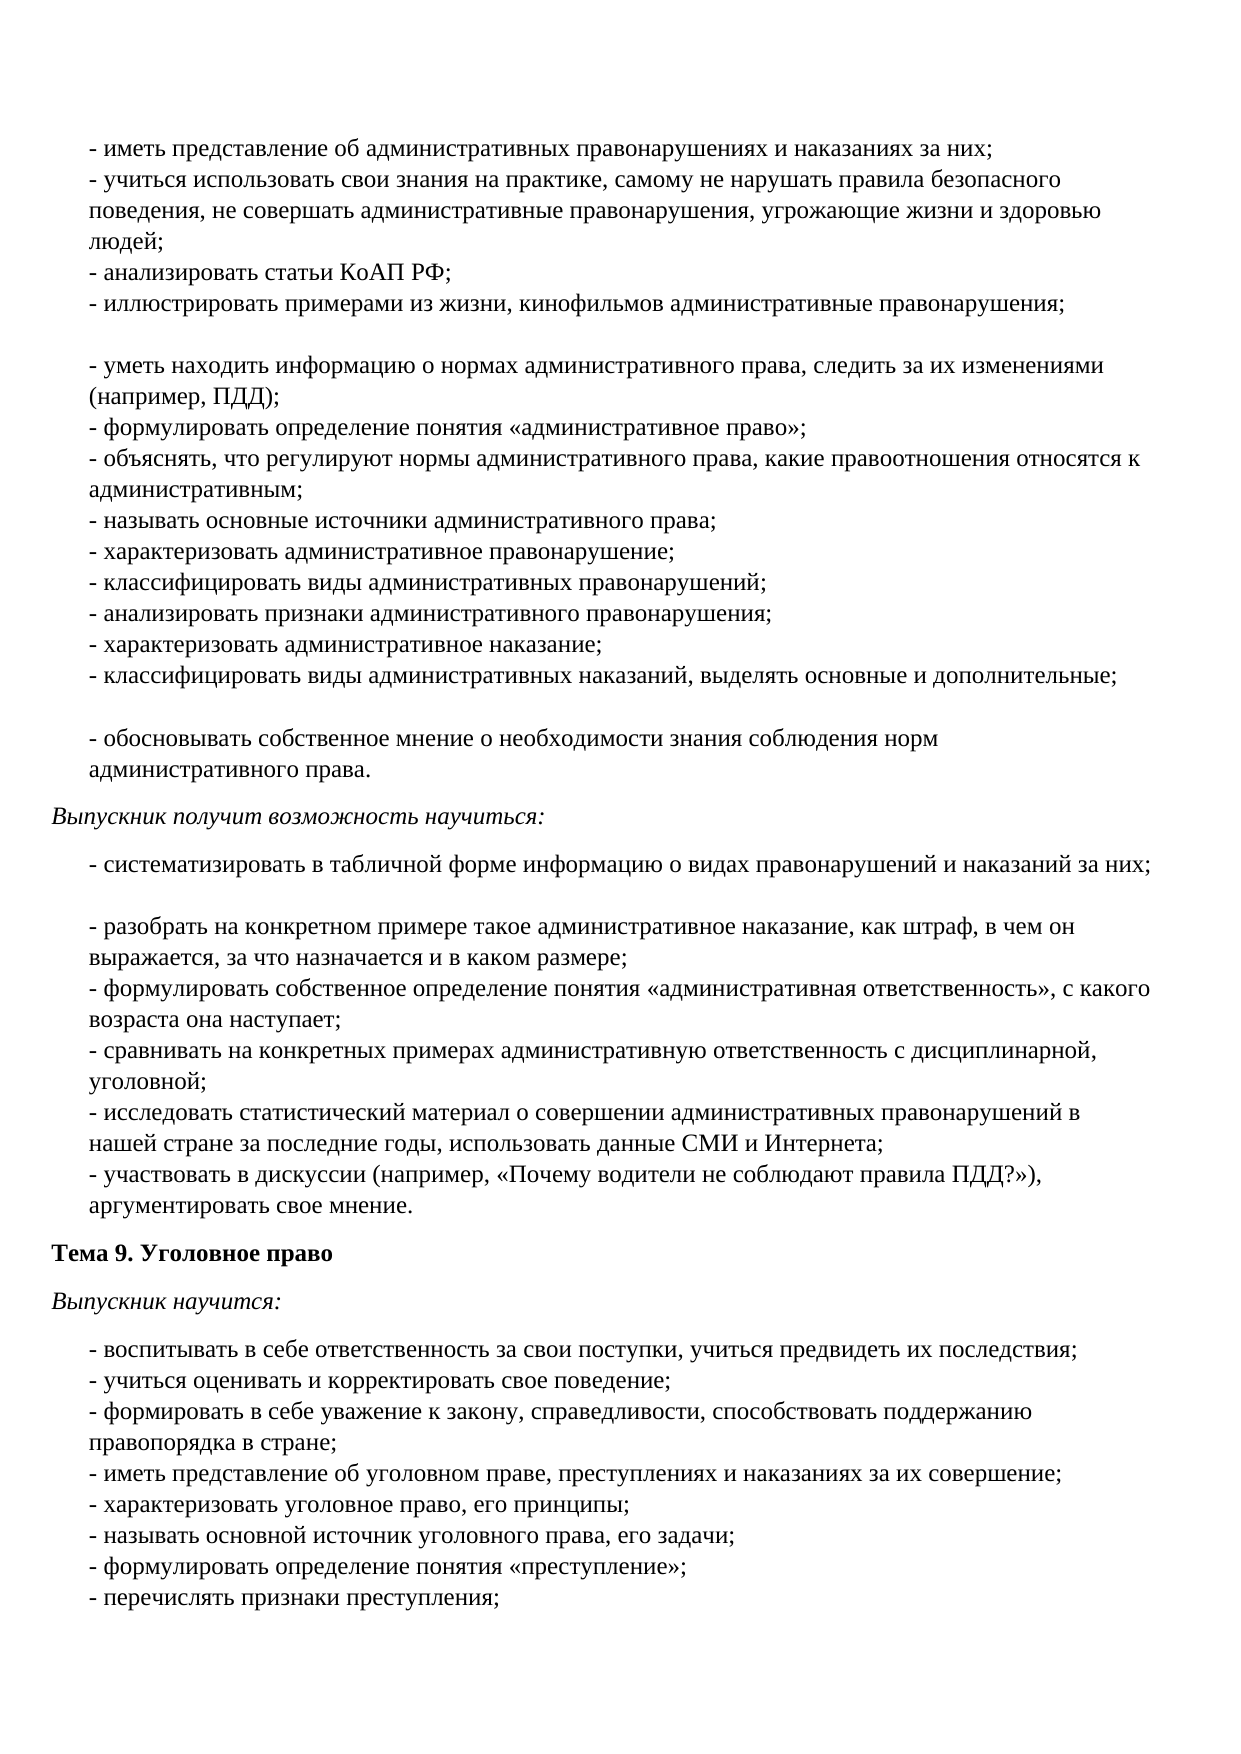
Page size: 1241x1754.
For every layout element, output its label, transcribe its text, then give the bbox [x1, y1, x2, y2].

text Выпускник получит возможность научиться: [51, 801, 1152, 830]
text - систематизировать в табличной форме информацию о видах правонарушений и наказаний за них; - разобрать на конкретном примере такое административное наказание, как штраф, в чем он выражается, за что назначается и в каком размере; - формулировать собственное определение понятия «административная ответственность», с какого возраста она наступает; - сравнивать на конкретных примерах административную ответственность с дисциплинарной, уголовной; - исследовать статистический материал о совершении административных правонарушений в нашей стране за последние годы, использовать данные СМИ и Интернета; - участвовать в дискуссии (например, «Почему водители не соблюдают правила ПДД?»), аргументировать свое мнение. [89, 849, 1152, 1219]
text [89, 1334, 1152, 1611]
text Тема 9. Уголовное право [51, 1238, 1152, 1267]
text Выпускник научится: [51, 1286, 1152, 1315]
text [89, 133, 1152, 782]
